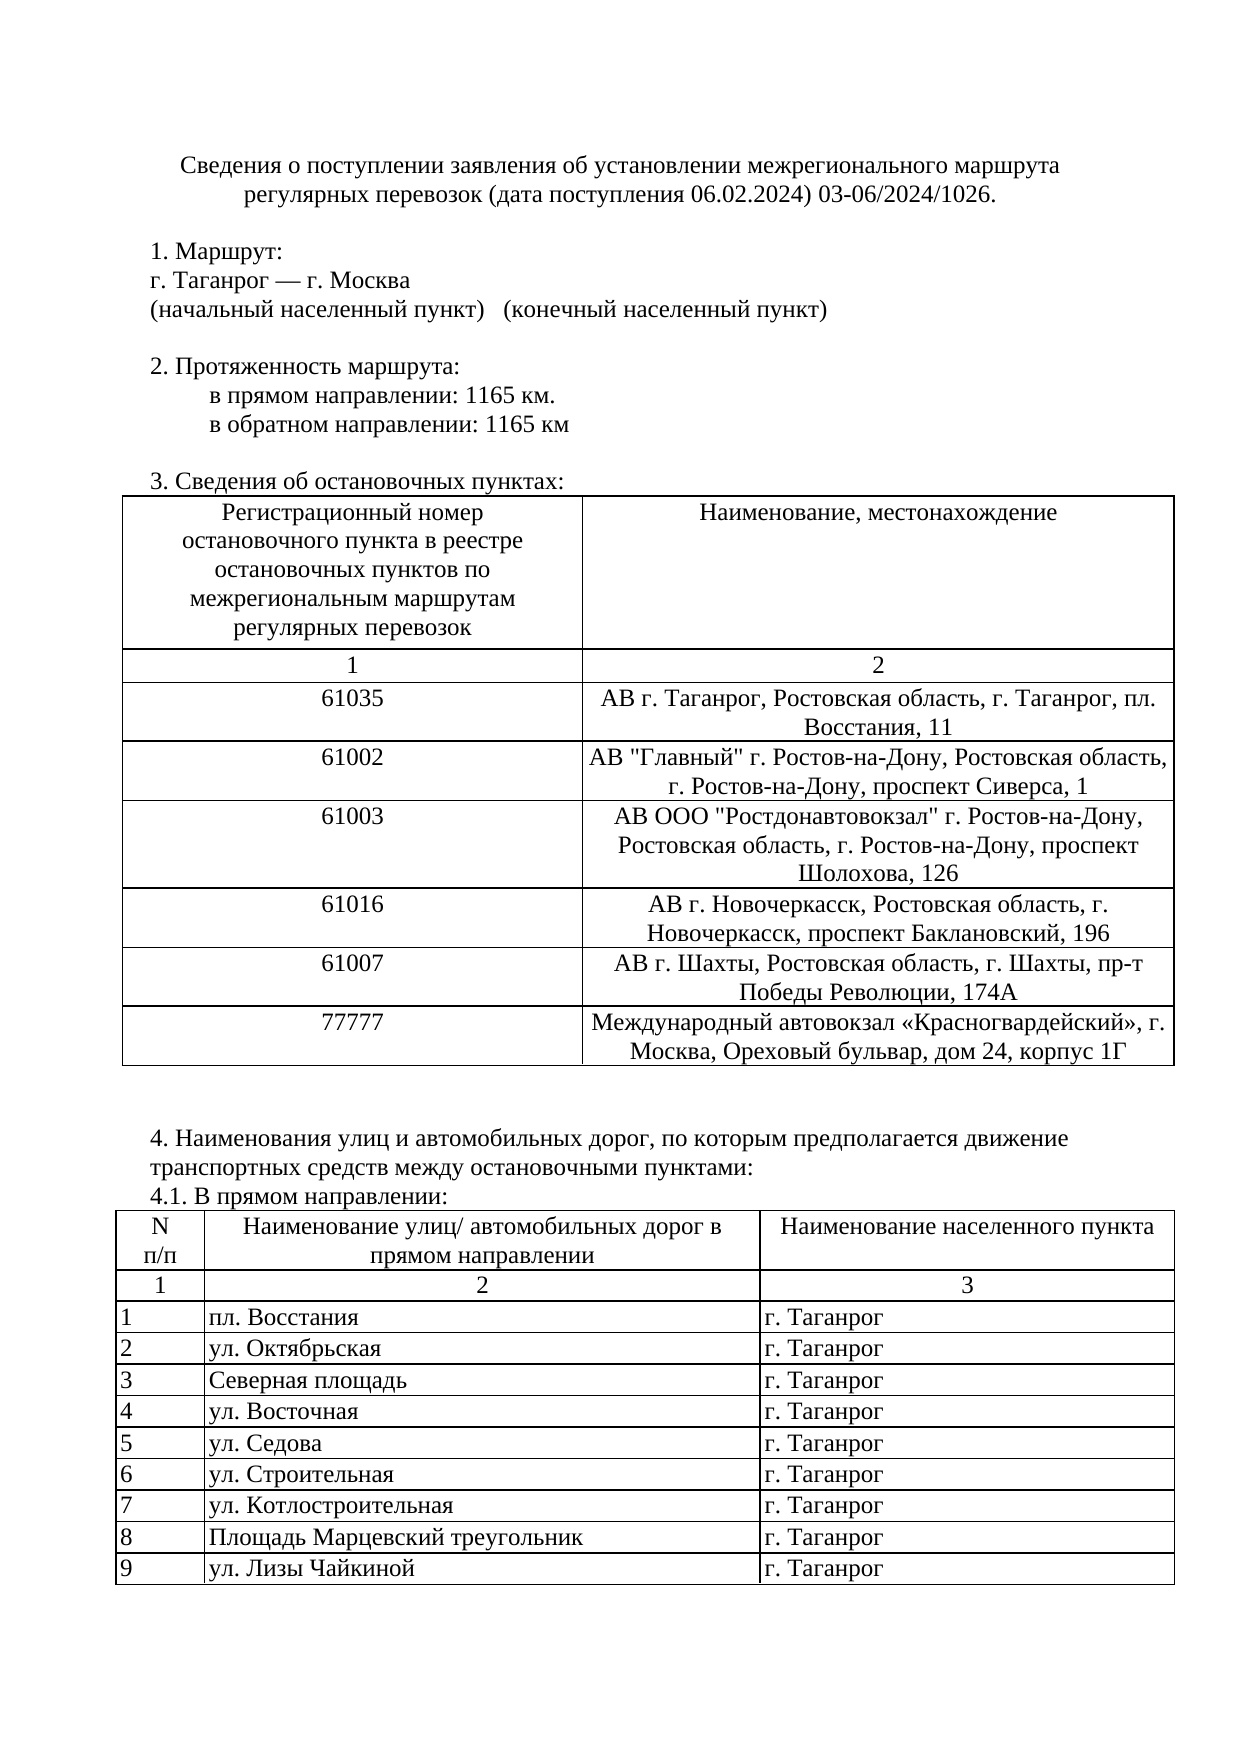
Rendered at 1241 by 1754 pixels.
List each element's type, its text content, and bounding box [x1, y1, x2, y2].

table_cell 2 [117, 1333, 204, 1363]
table_cell АВ г. Шахты, Ростовская область, г. Шахты, пр-т Победы Революции, 174А [583, 948, 1173, 1005]
table_cell г. Таганрог [761, 1491, 1174, 1521]
table_cell ул. Лизы Чайкиной [205, 1554, 759, 1583]
table_cell г. Таганрог [761, 1333, 1174, 1363]
table_header Наименование улиц/ автомобильных дорог в прямом направлении [205, 1211, 759, 1269]
table_cell г. Таганрог [761, 1365, 1174, 1395]
table_cell 61007 [123, 948, 582, 1005]
text 4.1. В прямом направлении: [150, 1181, 1090, 1210]
table_cell 9 [117, 1554, 204, 1583]
table_cell 77777 [123, 1007, 582, 1064]
table_cell 1 [117, 1271, 204, 1300]
table_cell 7 [117, 1491, 204, 1521]
table_cell АВ г. Таганрог, Ростовская область, г. Таганрог, пл. Восстания, 11 [583, 683, 1173, 740]
text Сведения о поступлении заявления об установлении межрегионального маршрута регулярных перевозок (дата поступления 06.02.2024) 03-06/2024/1026. [150, 150, 1090, 207]
table_cell ул. Строительная [205, 1459, 759, 1489]
table_cell 3 [761, 1271, 1174, 1300]
table_cell 61003 [123, 801, 582, 887]
table_cell г. Таганрог [761, 1396, 1174, 1426]
table_cell 61035 [123, 683, 582, 740]
text (начальный населенный пункт) (конечный населенный пункт) [150, 294, 1090, 322]
text 3. Сведения об остановочных пунктах: [150, 466, 1090, 495]
table_header Наименование, местонахождение [583, 497, 1173, 648]
table_cell 61016 [123, 889, 582, 946]
text 2. Протяженность маршрута: [150, 351, 1090, 380]
table_cell г. Таганрог [761, 1554, 1174, 1583]
table_cell АВ "Главный" г. Ростов-на-Дону, Ростовская область, г. Ростов-на-Дону, проспект Сиверса, 1 [583, 742, 1173, 799]
table_cell 5 [117, 1428, 204, 1458]
table_cell г. Таганрог [761, 1428, 1174, 1458]
table_cell 6 [117, 1459, 204, 1489]
table_cell 61002 [123, 742, 582, 799]
table_cell пл. Восстания [205, 1302, 759, 1332]
table_cell ул. Седова [205, 1428, 759, 1458]
table_cell Международный автовокзал «Красногвардейский», г. Москва, Ореховый бульвар, дом 24, корпус 1Г [583, 1007, 1173, 1064]
table_cell ул. Октябрьская [205, 1333, 759, 1363]
table_cell г. Таганрог [761, 1302, 1174, 1332]
table_cell Площадь Марцевский треугольник [205, 1522, 759, 1552]
table_cell ул. Котлостроительная [205, 1491, 759, 1521]
table_cell 3 [117, 1365, 204, 1395]
text в прямом направлении: 1165 км. [150, 380, 1090, 409]
text г. Таганрог — г. Москва [150, 265, 1090, 294]
table_cell 8 [117, 1522, 204, 1552]
table_header Наименование населенного пункта [761, 1211, 1174, 1269]
text 1. Маршрут: [150, 236, 1090, 265]
table_cell 2 [583, 650, 1173, 681]
table_cell 1 [117, 1302, 204, 1332]
table_cell г. Таганрог [761, 1522, 1174, 1552]
table_cell АВ ООО "Ростдонавтовокзал" г. Ростов-на-Дону, Ростовская область, г. Ростов-на-Дону, проспект Шолохова, 126 [583, 801, 1173, 887]
table_cell г. Таганрог [761, 1459, 1174, 1489]
table_cell ул. Восточная [205, 1396, 759, 1426]
table_cell Северная площадь [205, 1365, 759, 1395]
text 4. Наименования улиц и автомобильных дорог, по которым предполагается движение транспортных средств между остановочными пунктами: [150, 1123, 1090, 1181]
table_cell 2 [205, 1271, 759, 1300]
text в обратном направлении: 1165 км [150, 409, 1090, 437]
table_cell 1 [123, 650, 582, 681]
table_header Регистрационный номер остановочного пункта в реестре остановочных пунктов по межрегиональным маршрутам регулярных перевозок [123, 497, 582, 648]
table_header N п/п [117, 1211, 204, 1269]
table_cell АВ г. Новочеркасск, Ростовская область, г. Новочеркасск, проспект Баклановский, 196 [583, 889, 1173, 946]
table_cell 4 [117, 1396, 204, 1426]
